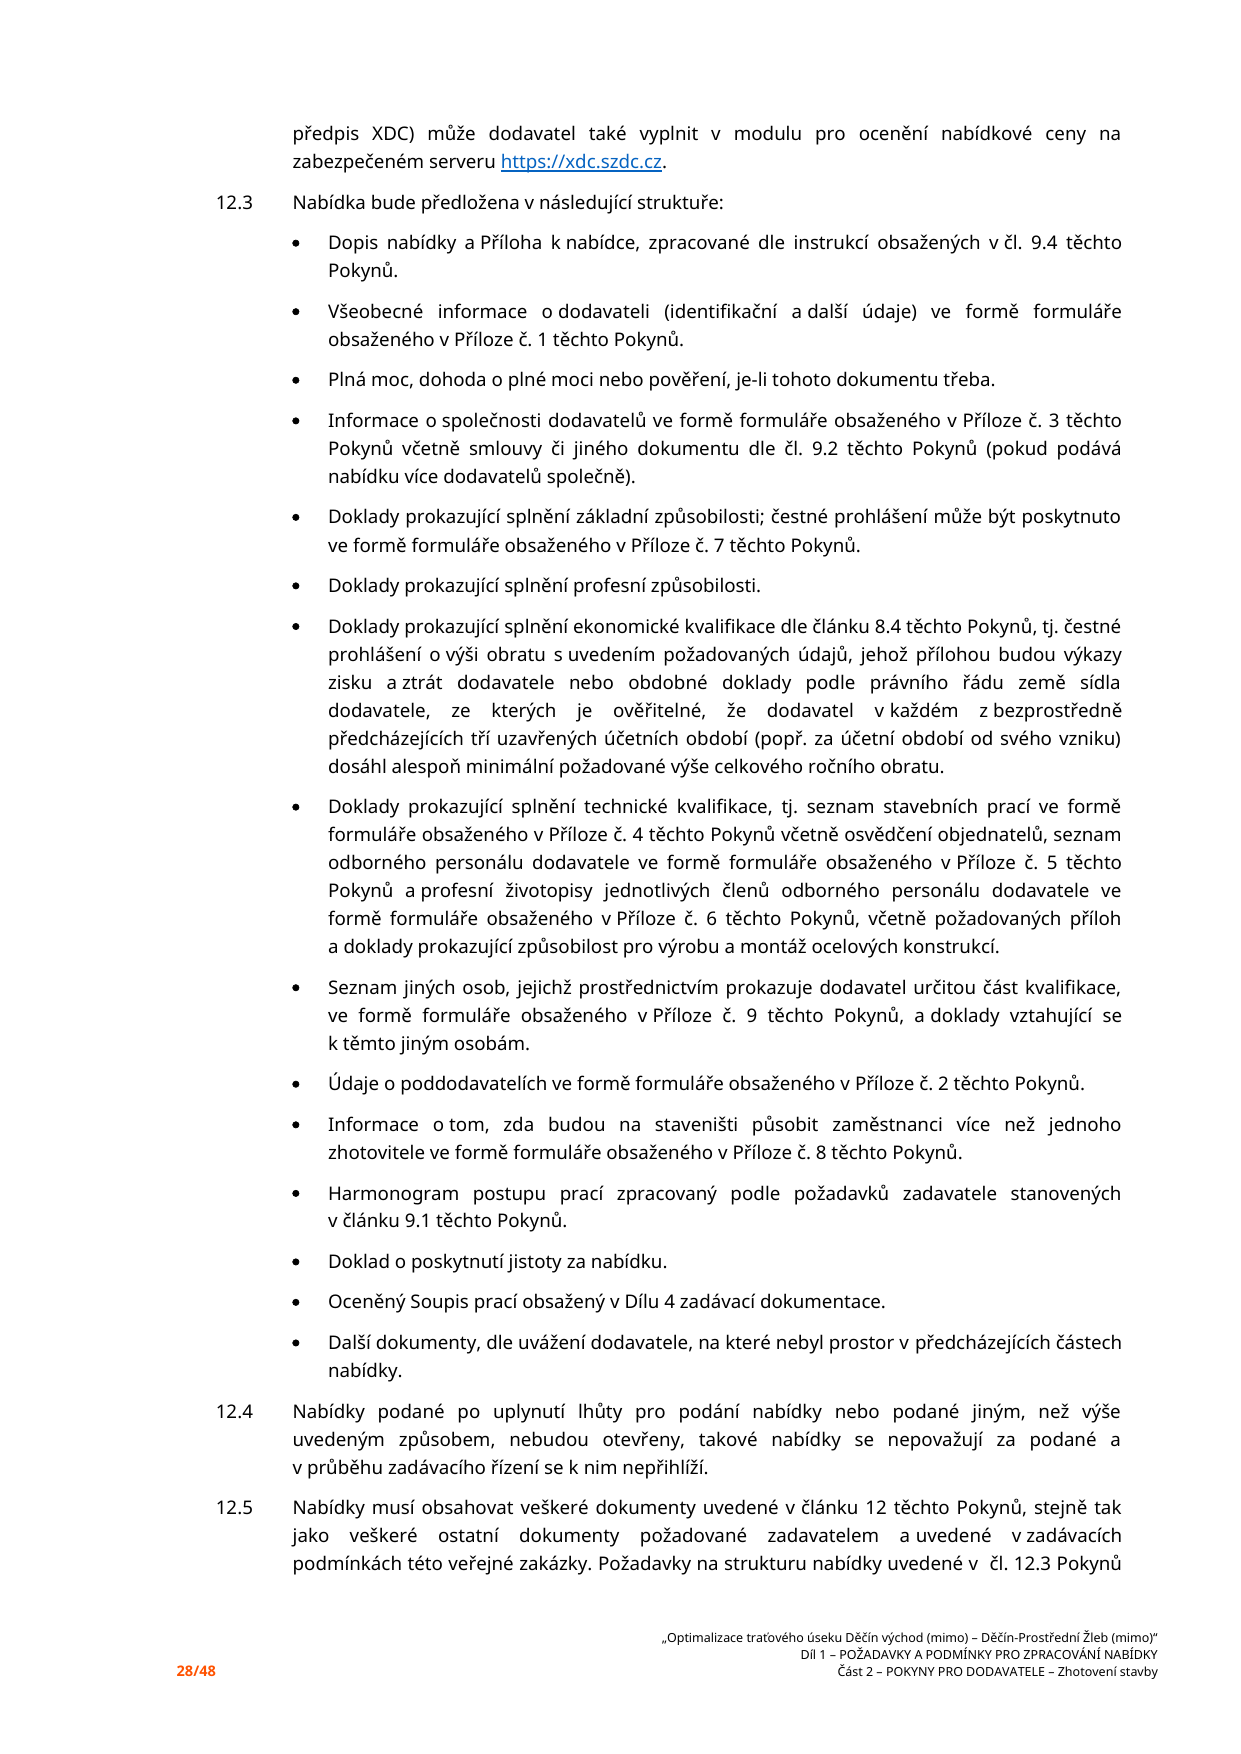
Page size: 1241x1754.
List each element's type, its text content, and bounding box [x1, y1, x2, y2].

text Nabídka bude předložena v následující struktuře: [216, 189, 1122, 215]
text Plná moc, dohoda o plné moci nebo pověření, je-li tohoto dokumentu třeba. [292, 367, 1122, 392]
text Doklady prokazující splnění základní způsobilosti; čestné prohlášení může být poskytnuto ve formě formuláře obsaženého v Příloze č. 7 těchto Pokynů. [292, 504, 1122, 557]
text Doklady prokazující splnění technické kvalifikace, tj. seznam stavebních prací ve formě formuláře obsaženého v Příloze č. 4 těchto Pokynů včetně osvědčení objednatelů, seznam odborného personálu dodavatele ve formě formuláře obsaženého v Příloze č. 5 těchto Pokynů a profesní životopisy jednotlivých členů odborného personálu dodavatele ve formě formuláře obsaženého v Příloze č. 6 těchto Pokynů, včetně požadovaných příloh a doklady prokazující způsobilost pro výrobu a montáž ocelových konstrukcí. [292, 793, 1122, 959]
text Doklady prokazující splnění profesní způsobilosti. [292, 572, 1122, 598]
text Údaje o poddodavatelích ve formě formuláře obsaženého v Příloze č. 2 těchto Pokynů. [292, 1071, 1122, 1096]
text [216, 1494, 1122, 1576]
text Všeobecné informace o dodavateli (identifikační a další údaje) ve formě formuláře obsaženého v Příloze č. 1 těchto Pokynů. [292, 298, 1122, 352]
text Informace o tom, zda budou na staveništi působit zaměstnanci více než jednoho zhotovitele ve formě formuláře obsaženého v Příloze č. 8 těchto Pokynů. [292, 1111, 1122, 1165]
text Informace o společnosti dodavatelů ve formě formuláře obsaženého v Příloze č. 3 těchto Pokynů včetně smlouvy či jiného dokumentu dle čl. 9.2 těchto Pokynů (pokud podává nabídku více dodavatelů společně). [292, 407, 1122, 489]
text Další dokumenty, dle uvážení dodavatele, na které nebyl prostor v předcházejících částech nabídky. [292, 1329, 1122, 1383]
text Dopis nabídky a Příloha k nabídce, zpracované dle instrukcí obsažených v čl. 9.4 těchto Pokynů. [292, 230, 1122, 283]
text Harmonogram postupu prací zpracovaný podle požadavků zadavatele stanovených v článku 9.1 těchto Pokynů. [292, 1180, 1122, 1233]
text Seznam jiných osob, jejichž prostřednictvím prokazuje dodavatel určitou část kvalifikace, ve formě formuláře obsaženého v Příloze č. 9 těchto Pokynů, a doklady vztahující se k těmto jiným osobám. [292, 974, 1122, 1056]
text Doklad o poskytnutí jistoty za nabídku. [292, 1248, 1122, 1274]
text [216, 121, 1122, 174]
text Oceněný Soupis prací obsažený v Dílu 4 zadávací dokumentace. [292, 1289, 1122, 1314]
text Doklady prokazující splnění ekonomické kvalifikace dle článku 8.4 těchto Pokynů, tj. čestné prohlášení o výši obratu s uvedením požadovaných údajů, jehož přílohou budou výkazy zisku a ztrát dodavatele nebo obdobné doklady podle právního řádu země sídla dodavatele, ze kterých je ověřitelné, že dodavatel v každém z bezprostředně předcházejících tří uzavřených účetních období (popř. za účetní období od svého vzniku) dosáhl alespoň minimální požadované výše celkového ročního obratu. [292, 613, 1122, 778]
text Nabídky podané po uplynutí lhůty pro podání nabídky nebo podané jiným, než výše uvedeným způsobem, nebudou otevřeny, takové nabídky se nepovažují za podané a v průběhu zadávacího řízení se k nim nepřihlíží. [216, 1398, 1122, 1479]
